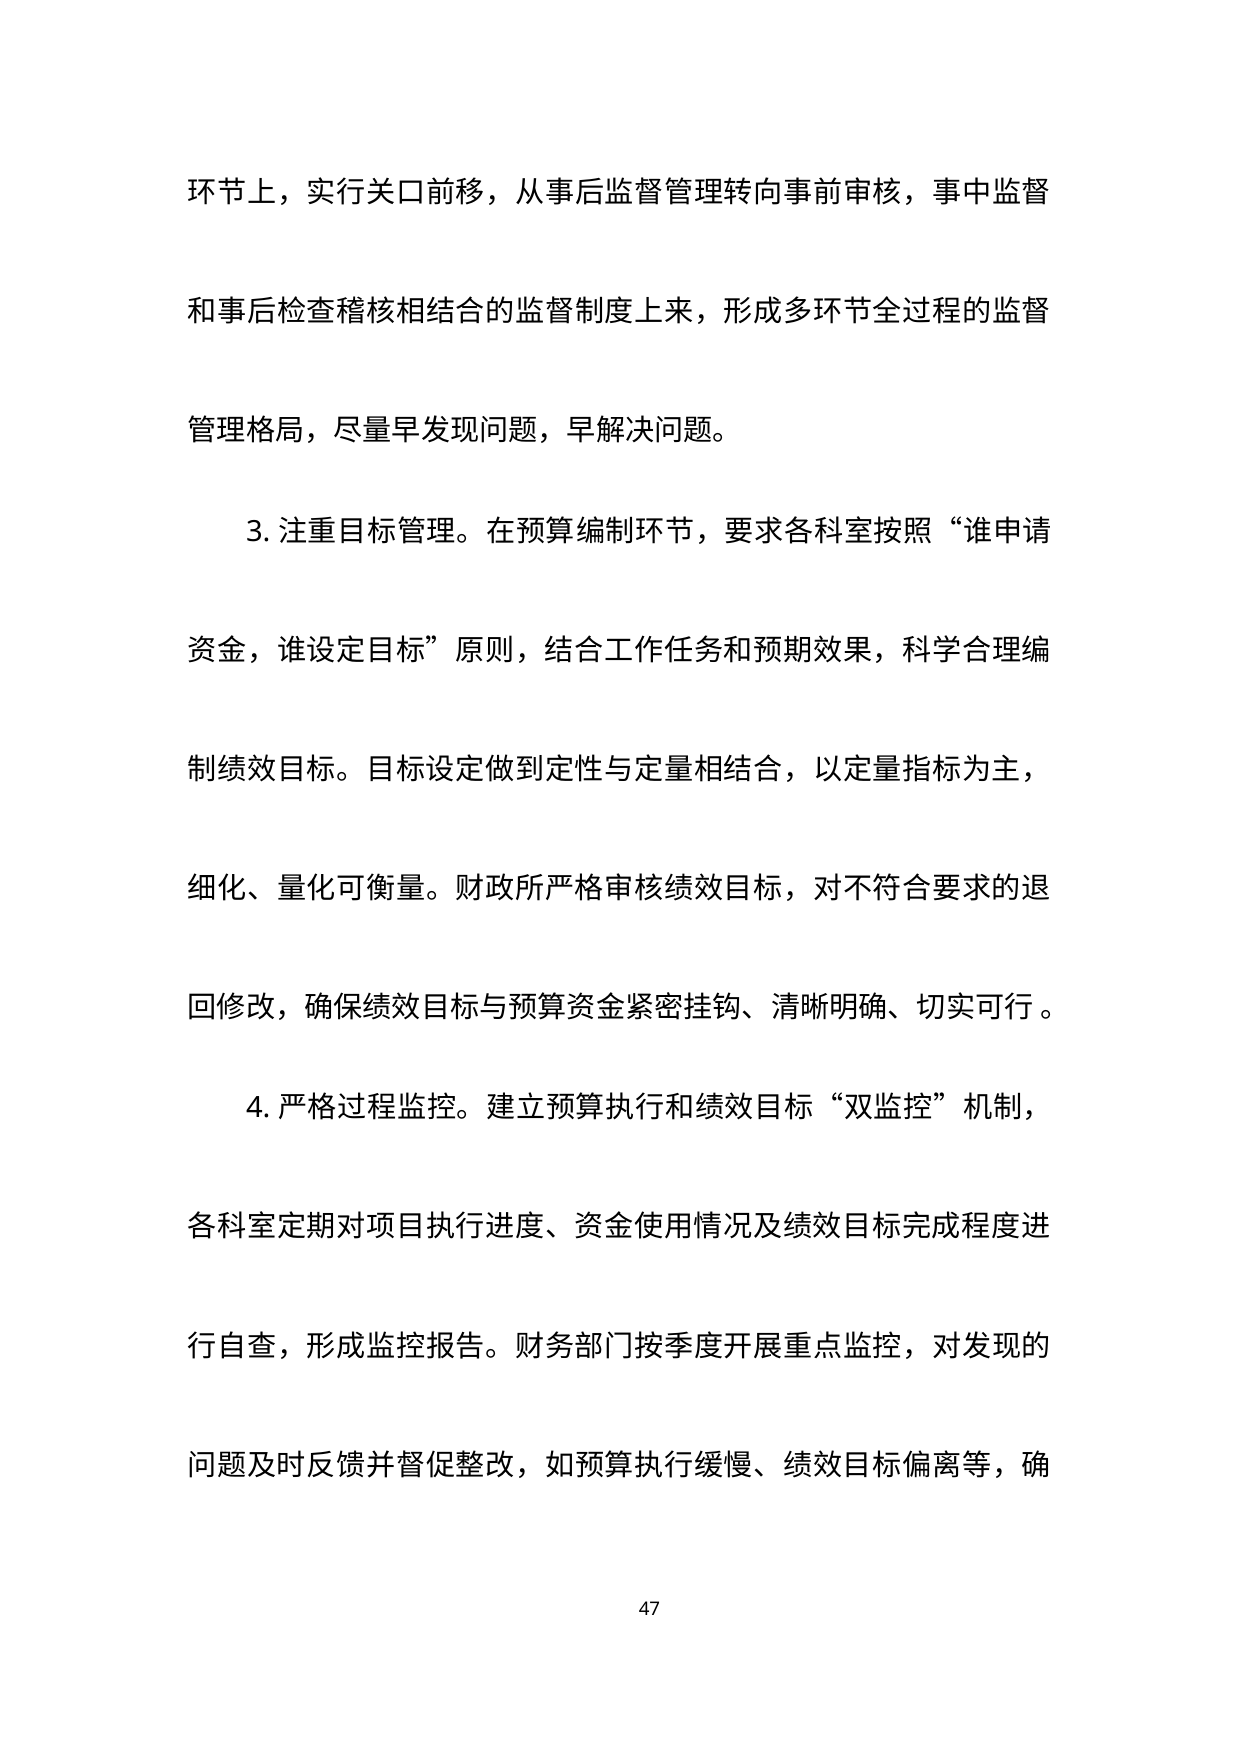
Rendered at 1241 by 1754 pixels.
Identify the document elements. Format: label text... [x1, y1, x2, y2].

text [187, 1065, 1053, 1502]
text 3. 注重目标管理。在预算编制环节，要求各科室按照“谁申请资金，谁设定目标”原则，结合工作任务和预期效果，科学合理编制绩效目标。目标设定做到定性与定量相结合，以定量指标为主，细化、量化可衡量。财政所严格审核绩效目标，对不符合要求的退回修改，确保绩效目标与预算资金紧密挂钩、清晰明确、切实可行 。 [187, 489, 1053, 1044]
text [187, 150, 1053, 467]
